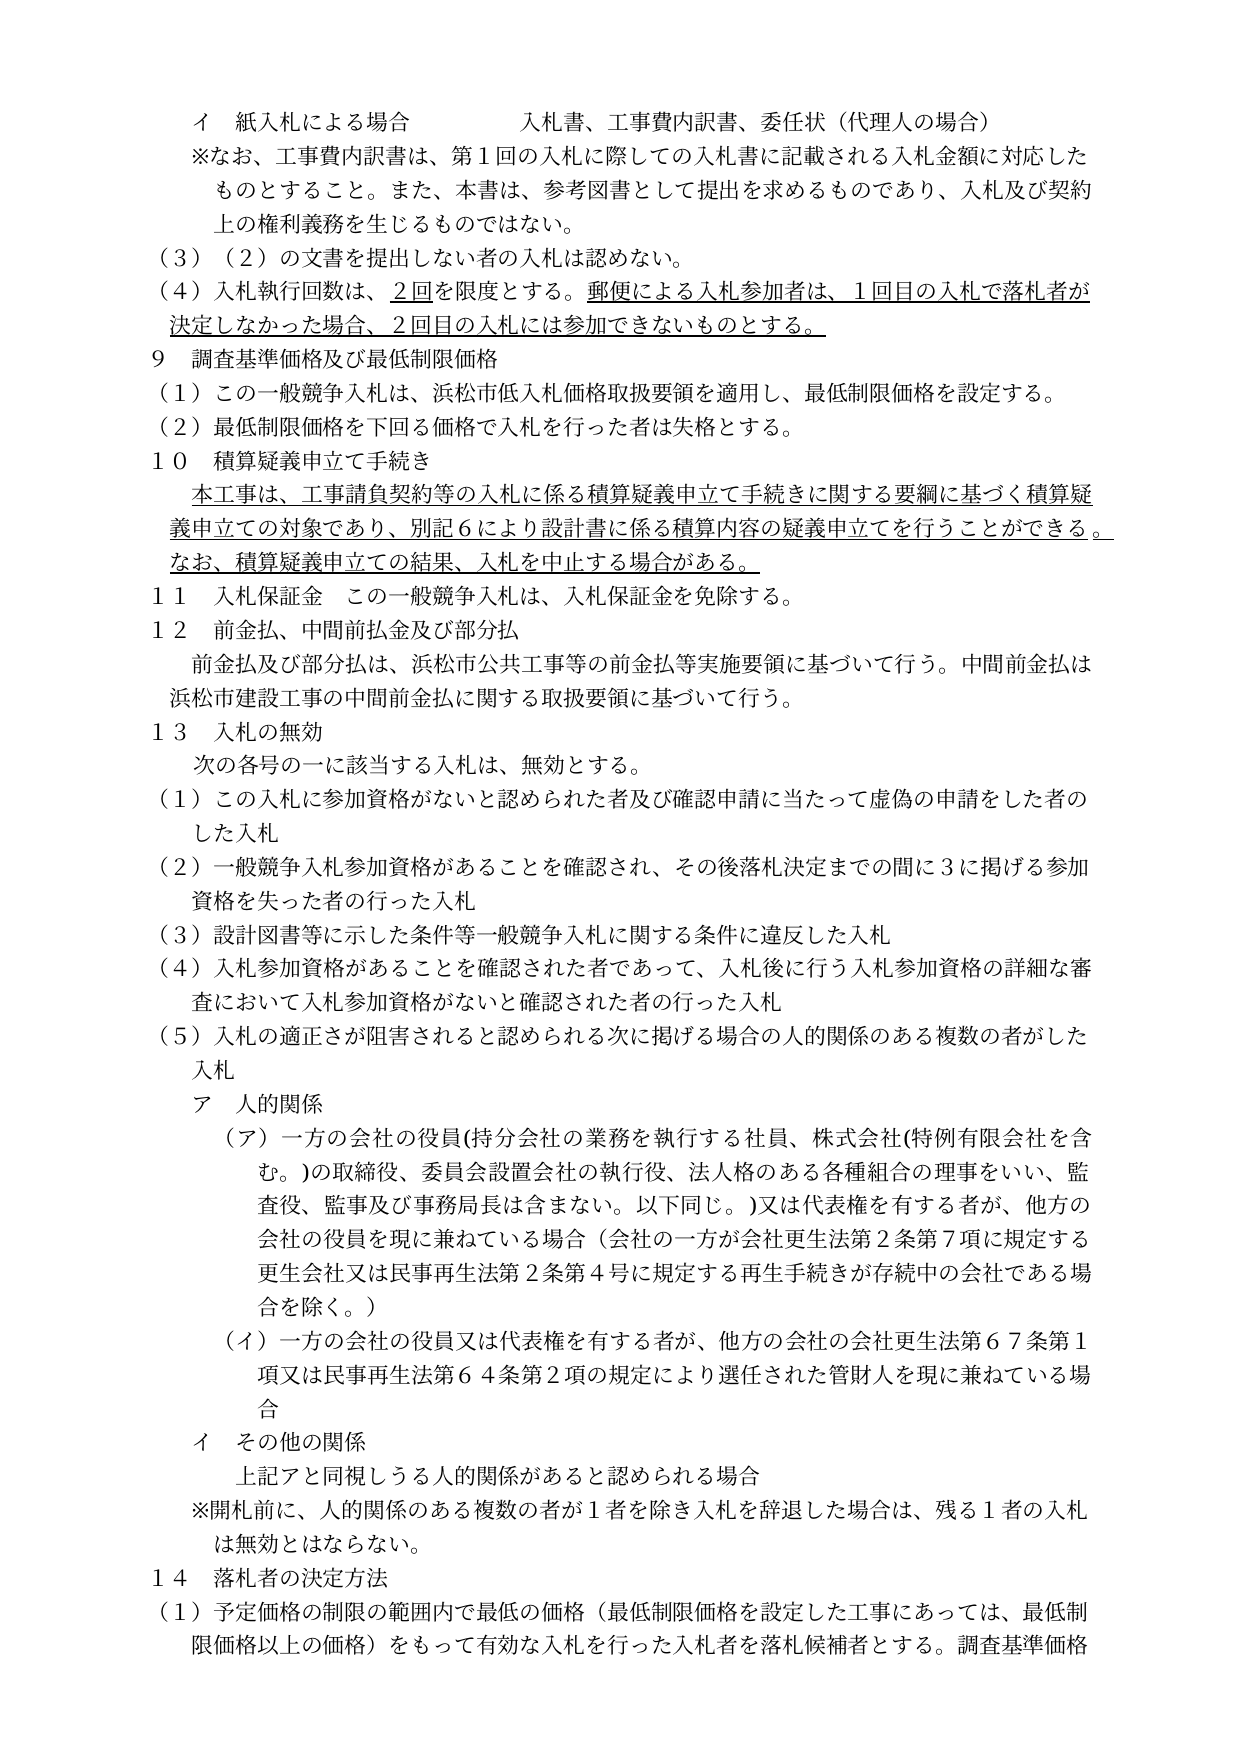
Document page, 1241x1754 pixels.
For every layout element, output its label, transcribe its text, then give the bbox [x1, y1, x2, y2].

text （１）この一般競争入札は、浜松市低入札価格取扱要領を適用し、最低制限価格を設定する。 [148, 375, 1092, 409]
text １４ 落札者の決定方法 [148, 1560, 1092, 1594]
text （３）（２）の文書を提出しない者の入札は認めない。 [148, 239, 1092, 273]
text イ 紙入札による場合 入札書、工事費内訳書、委任状（代理人の場合） [148, 104, 1092, 138]
text １２ 前金払、中間前払金及び部分払 [148, 612, 1092, 646]
text ９ 調査基準価格及び最低制限価格 [148, 341, 1092, 375]
text 前金払及び部分払は、浜松市公共工事等の前金払等実施要領に基づいて行う。中間前金払は、浜松市建設工事の中間前金払に関する取扱要領に基づいて行う。 [169, 646, 1092, 713]
text １０ 積算疑義申立て手続き [148, 443, 1092, 477]
text （イ）一方の会社の役員又は代表権を有する者が、他方の会社の会社更生法第６７条第１項又は民事再生法第６４条第２項の規定により選任された管財人を現に兼ねている場合 [213, 1323, 1092, 1424]
text ※なお、工事費内訳書は、第１回の入札に際しての入札書に記載される入札金額に対応したものとすること。また、本書は、参考図書として提出を求めるものであり、入札及び契約上の権利義務を生じるものではない。 [191, 138, 1092, 239]
text （２）一般競争入札参加資格があることを確認され、その後落札決定までの間に３に掲げる参加資格を失った者の行った入札 [148, 849, 1092, 917]
text （ア）一方の会社の役員(持分会社の業務を執行する社員、株式会社(特例有限会社を含む。)の取締役、委員会設置会社の執行役、法人格のある各種組合の理事をいい、監査役、監事及び事務局長は含まない。以下同じ。)又は代表権を有する者が、他方の会社の役員を現に兼ねている場合（会社の一方が会社更生法第２条第７項に規定する更生会社又は民事再生法第２条第４号に規定する再生手続きが存続中の会社である場合を除く。） [213, 1120, 1092, 1323]
text （２）最低制限価格を下回る価格で入札を行った者は失格とする。 [148, 409, 1092, 443]
text イ その他の関係 [148, 1424, 1092, 1458]
text 次の各号の一に該当する入札は、無効とする。 [193, 747, 1092, 781]
text （４）入札執行回数は、２回を限度とする。郵便による入札参加者は、１回目の入札で落札者が決定しなかった場合、２回目の入札には参加できないものとする。 [148, 273, 1092, 341]
text １１ 入札保証金 この一般競争入札は、入札保証金を免除する。 [148, 578, 1092, 612]
text （３）設計図書等に示した条件等一般競争入札に関する条件に違反した入札 [148, 917, 1092, 951]
text （４）入札参加資格があることを確認された者であって、入札後に行う入札参加資格の詳細な審査において入札参加資格がないと確認された者の行った入札 [148, 951, 1092, 1018]
text 本工事は、工事請負契約等の入札に係る積算疑義申立て手続きに関する要綱に基づく積算疑義申立ての対象であり、別記６により設計書に係る積算内容の疑義申立てを行うことができる。なお、積算疑義申立ての結果、入札を中止する場合がある。 [169, 477, 1092, 578]
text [148, 1594, 1092, 1661]
text ※開札前に、人的関係のある複数の者が１者を除き入札を辞退した場合は、残る１者の入札は無効とはならない。 [191, 1492, 1092, 1560]
text 上記アと同視しうる人的関係があると認められる場合 [148, 1458, 1092, 1492]
text （５）入札の適正さが阻害されると認められる次に掲げる場合の人的関係のある複数の者がした入札 [148, 1018, 1092, 1086]
text ア 人的関係 [148, 1086, 1092, 1120]
text （１）この入札に参加資格がないと認められた者及び確認申請に当たって虚偽の申請をした者のした入札 [148, 781, 1092, 849]
text １３ 入札の無効 [148, 713, 1092, 747]
